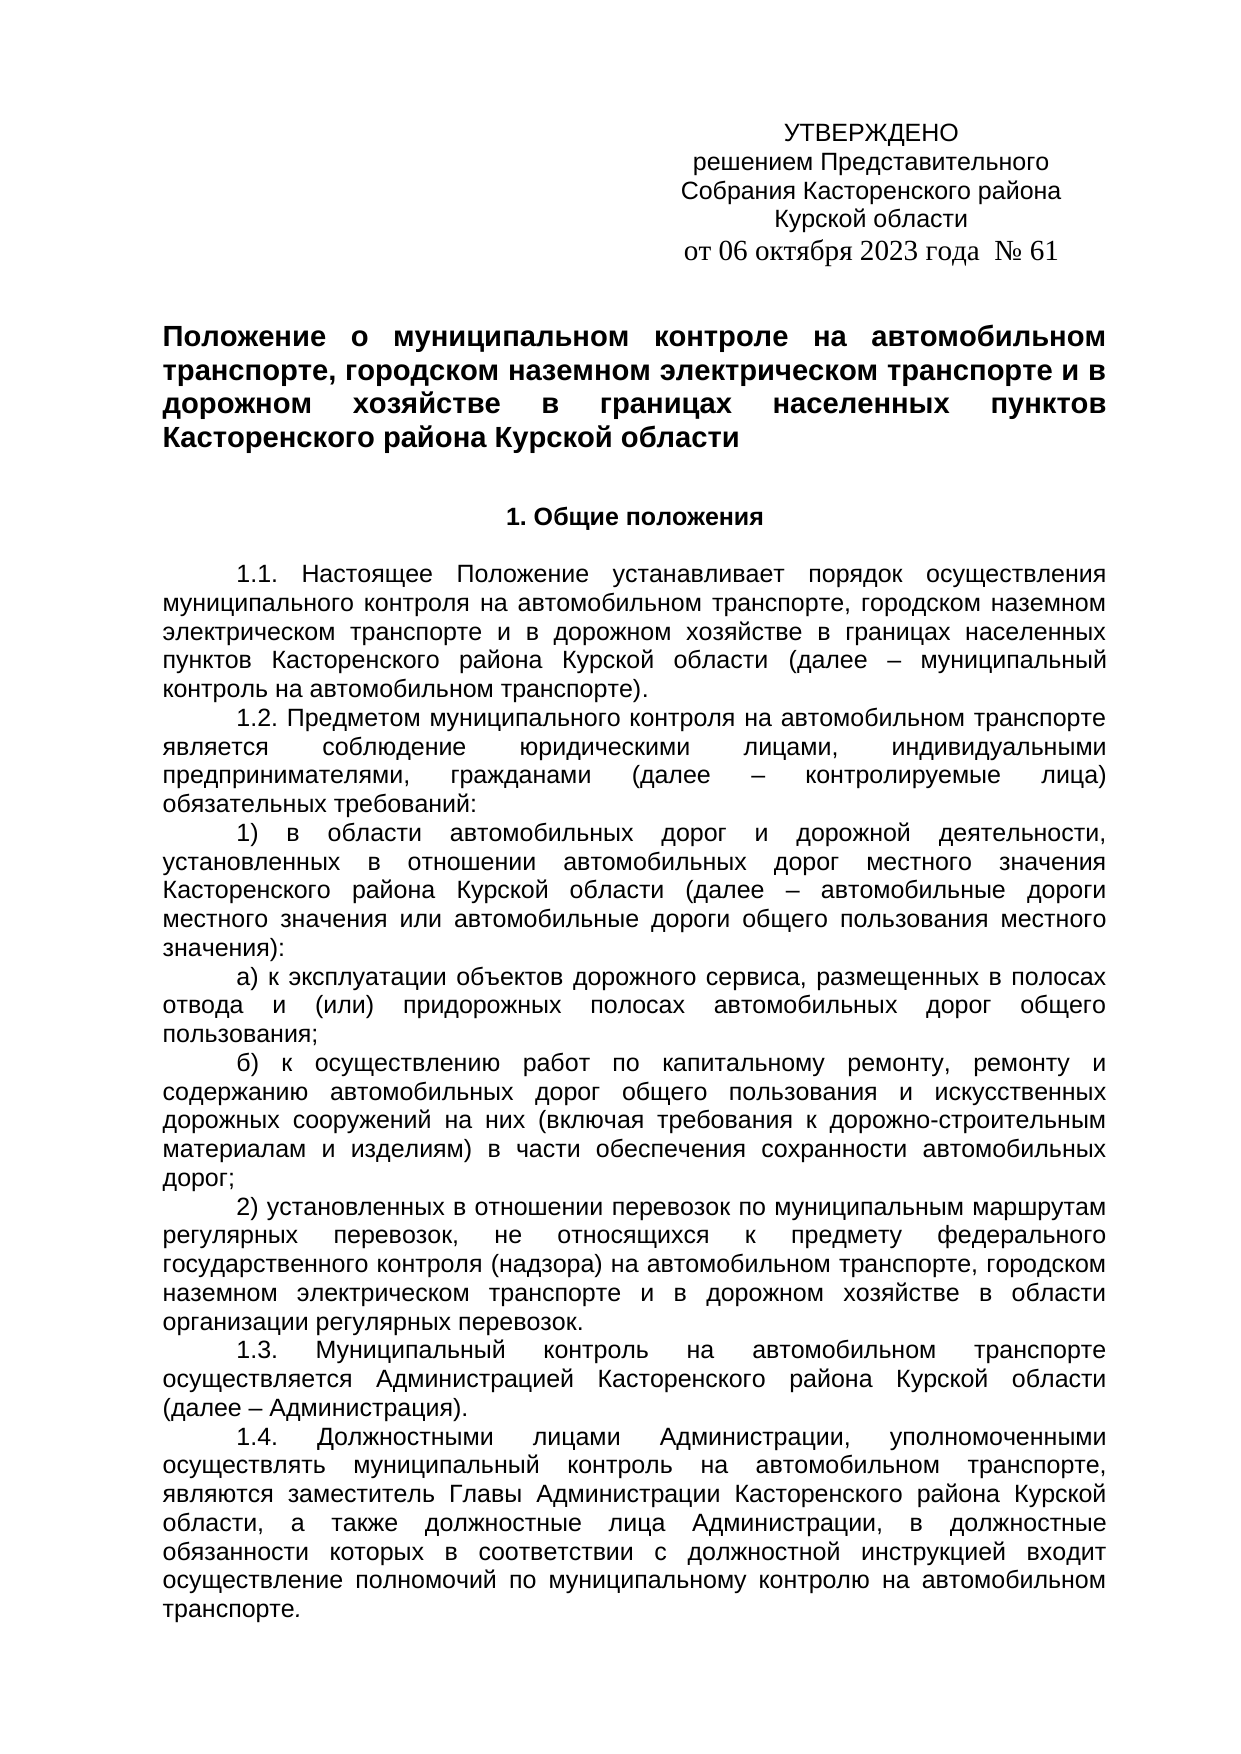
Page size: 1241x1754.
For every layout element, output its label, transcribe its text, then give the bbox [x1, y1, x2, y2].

text а) к эксплуатации объектов дорожного сервиса, размещенных в полосах отвода и (или) придорожных полосах автомобильных дорог общего пользования; [162, 962, 1107, 1048]
text б) к осуществлению работ по капитальному ремонту, ремонту и содержанию автомобильных дорог общего пользования и искусственных дорожных сооружений на них (включая требования к дорожно-строительным материалам и изделиям) в части обеспечения сохранности автомобильных дорог; [162, 1048, 1107, 1192]
text 1. Общие положения [162, 502, 1107, 530]
text УТВЕРЖДЕНО [635, 118, 1107, 147]
text 1.3. Муниципальный контроль на автомобильном транспорте осуществляется Администрацией Касторенского района Курской области (далее – Администрация). [162, 1335, 1107, 1422]
text решением Представительного Собрания Касторенского района Курской области [635, 147, 1107, 233]
text 2) установленных в отношении перевозок по муниципальным маршрутам регулярных перевозок, не относящихся к предмету федерального государственного контроля (надзора) на автомобильном транспорте, городском наземном электрическом транспорте и в дорожном хозяйстве в области организации регулярных перевозок. [162, 1192, 1107, 1335]
text 1.1. Настоящее Положение устанавливает порядок осуществления муниципального контроля на автомобильном транспорте, городском наземном электрическом транспорте и в дорожном хозяйстве в границах населенных пунктов Касторенского района Курской области (далее – муниципальный контроль на автомобильном транспорте). [162, 559, 1107, 703]
text 1.2. Предметом муниципального контроля на автомобильном транспорте является соблюдение юридическими лицами, индивидуальными предпринимателями, гражданами (далее – контролируемые лица) обязательных требований: [162, 703, 1107, 818]
text 1) в области автомобильных дорог и дорожной деятельности, установленных в отношении автомобильных дорог местного значения Касторенского района Курской области (далее – автомобильные дороги местного значения или автомобильные дороги общего пользования местного значения): [162, 818, 1107, 962]
text Положение о муниципальном контроле на автомобильном транспорте, городском наземном электрическом транспорте и в дорожном хозяйстве в границах населенных пунктов Касторенского района Курской области [162, 319, 1107, 453]
text от 06 октября 2023 года № 61 [635, 233, 1107, 267]
text 1.4. Должностными лицами Администрации, уполномоченными осуществлять муниципальный контроль на автомобильном транспорте, являются заместитель Главы Администрации Касторенского района Курской области, а также должностные лица Администрации, в должностные обязанности которых в соответствии с должностной инструкцией входит осуществление полномочий по муниципальному контролю на автомобильном транспорте. [162, 1422, 1107, 1623]
